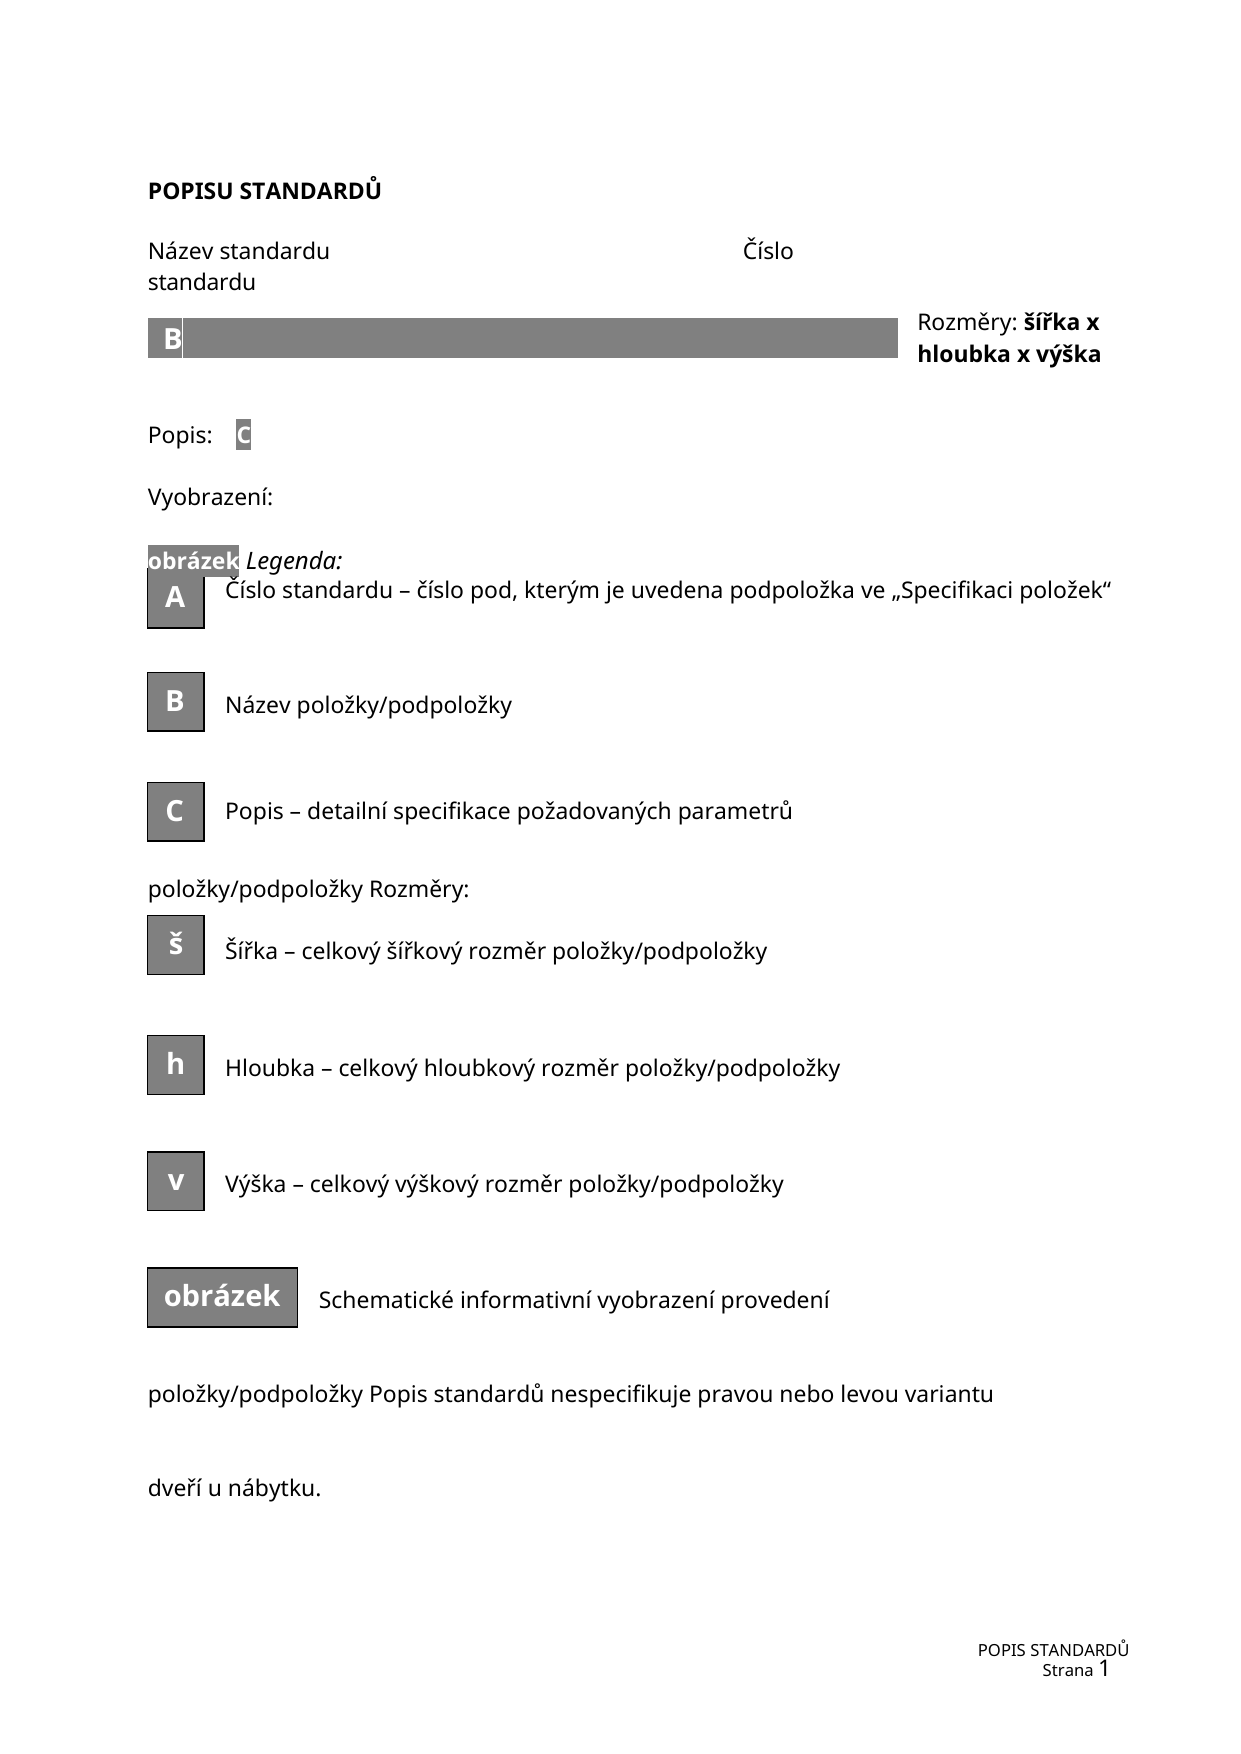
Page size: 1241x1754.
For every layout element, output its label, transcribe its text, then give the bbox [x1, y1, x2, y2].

text Rozměry: šířka x hloubka x výška [917, 306, 1104, 369]
text Název standardu Číslo standardu [148, 234, 898, 297]
text Výška – celkový výškový rozměr položky/podpoložky [225, 1168, 1134, 1199]
subtitle POPISU STANDARDŮ [148, 175, 898, 206]
text Šířka – celkový šířkový rozměr položky/podpoložky [225, 935, 1134, 967]
text Popis – detailní specifikace požadovaných parametrů položky/podpoložky Rozměry: [148, 748, 964, 904]
text Schematické informativní vyobrazení provedení položky/podpoložky Popis standardů nespecifikuje pravou nebo levou variantu dveří u nábytku. [148, 1284, 1001, 1503]
text Číslo standardu – číslo pod, kterým je uvedena podpoložka ve „Specifikaci položek“ [225, 577, 1134, 604]
text Název položky/podpoložky [225, 688, 1134, 720]
text Popis: C Vyobrazení: obrázek Legenda: [148, 419, 366, 577]
text Hloubka – celkový hloubkový rozměr položky/podpoložky [225, 1052, 1134, 1083]
